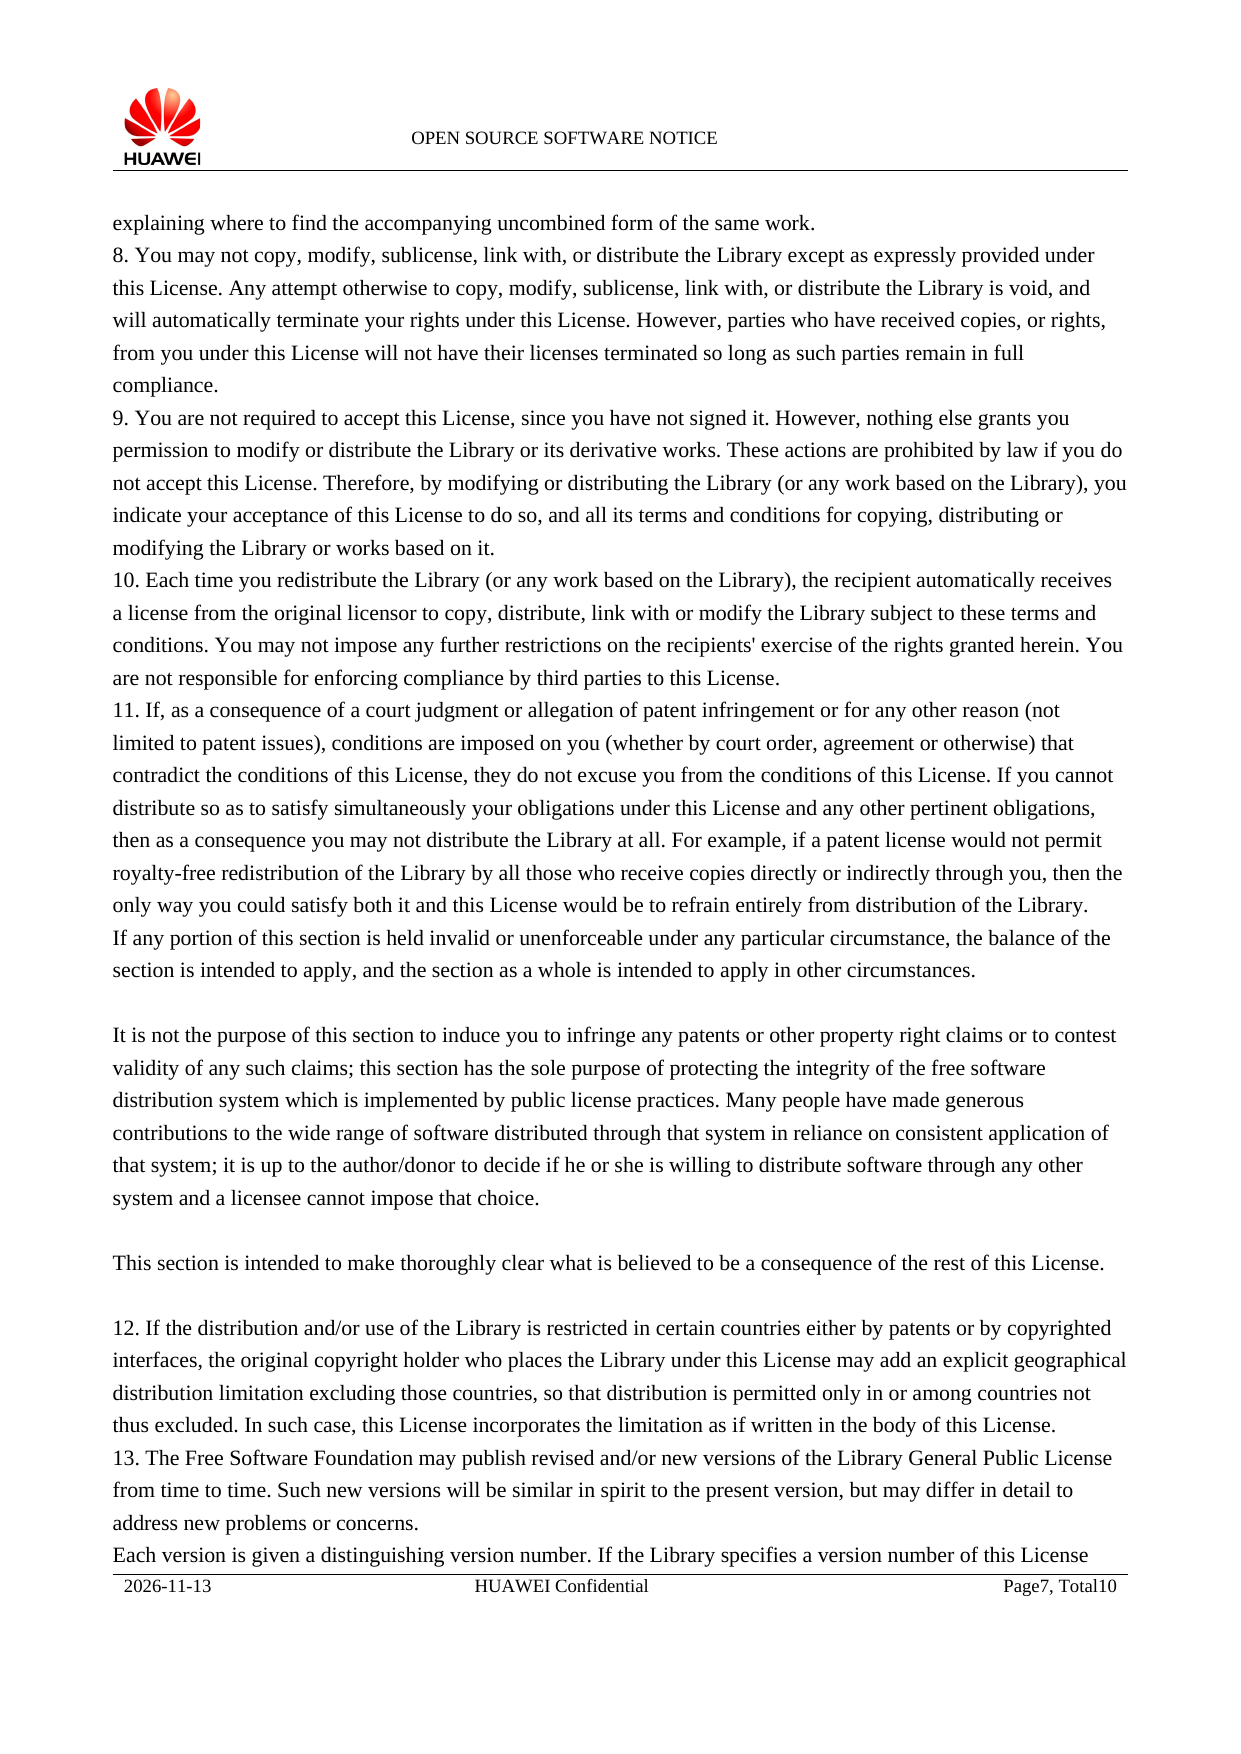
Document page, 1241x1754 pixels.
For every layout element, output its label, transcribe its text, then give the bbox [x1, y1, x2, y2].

picture [124, 88, 201, 165]
